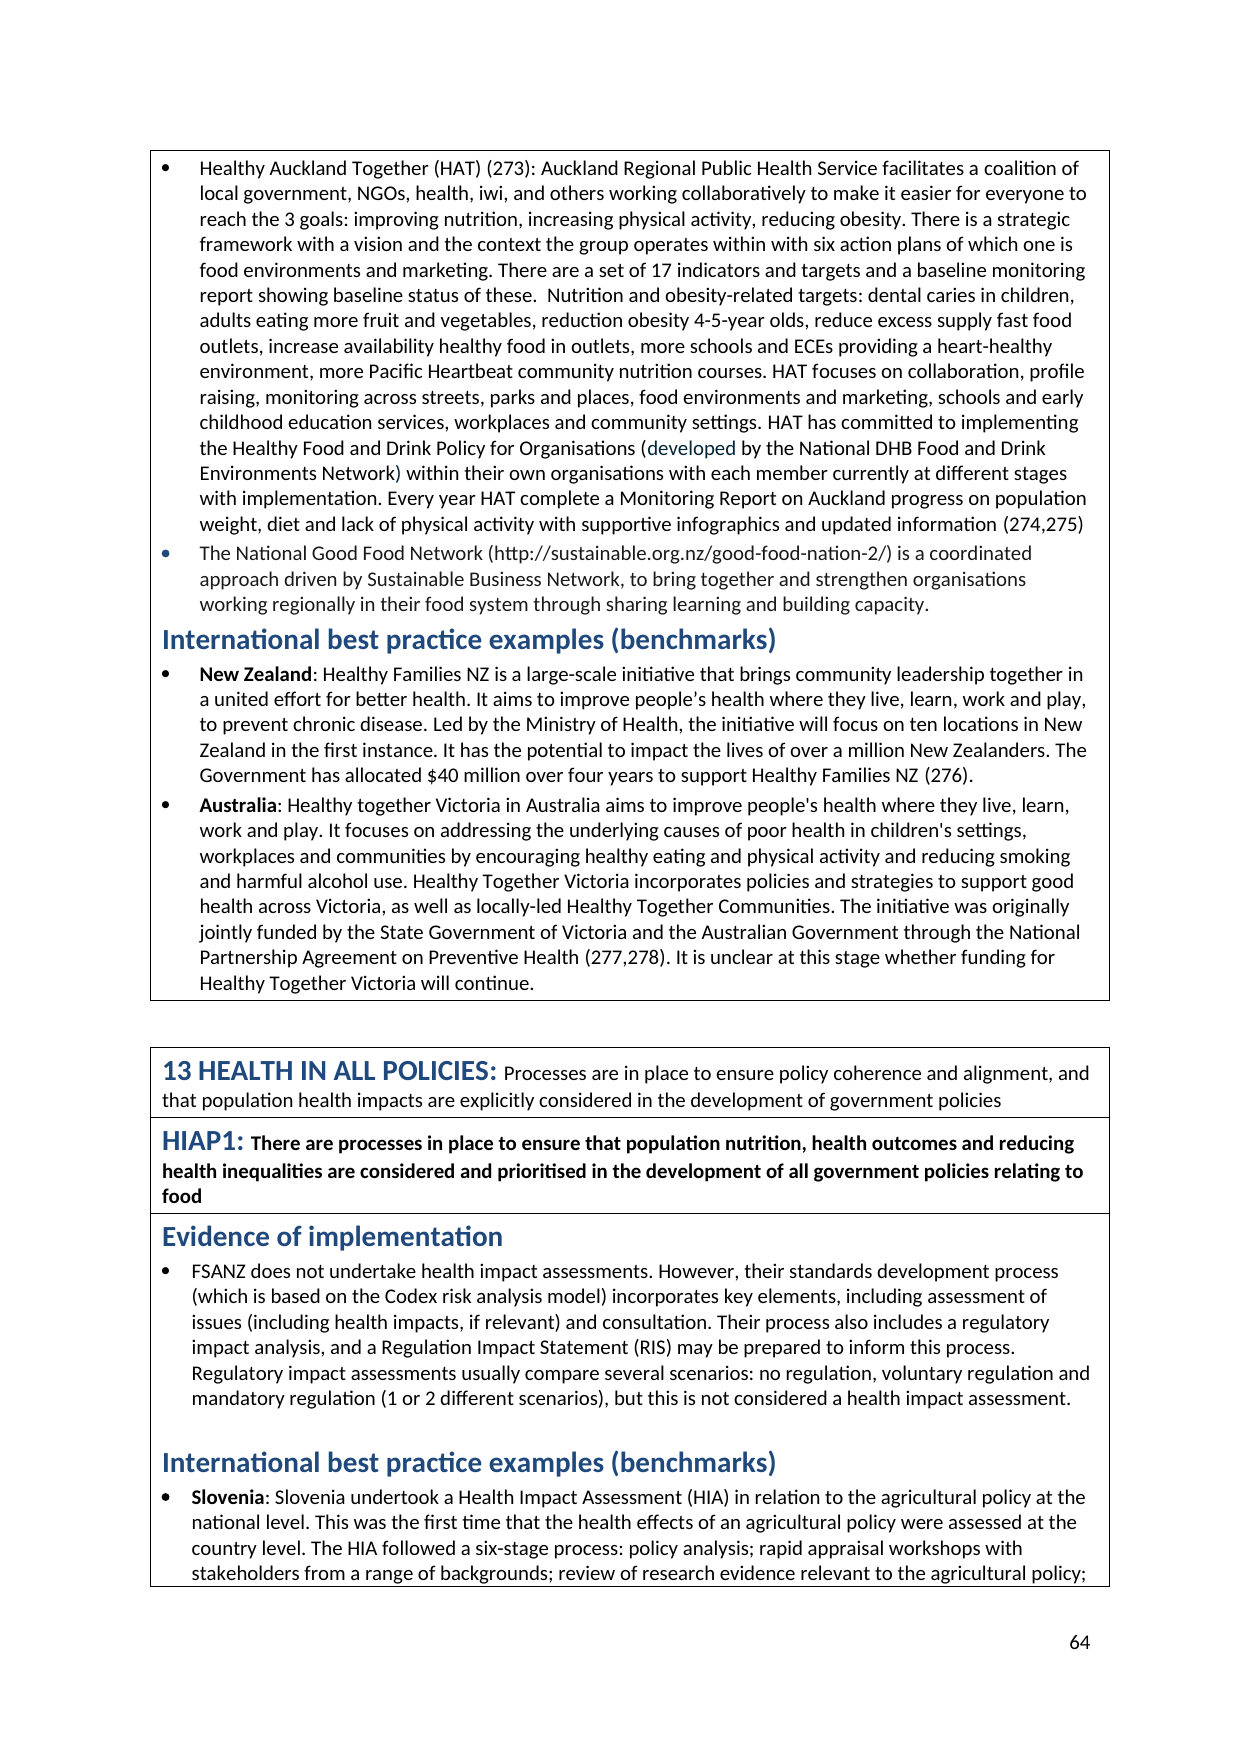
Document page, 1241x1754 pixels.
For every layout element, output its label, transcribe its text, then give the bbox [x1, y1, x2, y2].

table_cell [151, 1214, 1109, 1586]
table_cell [151, 151, 1109, 999]
table_header 13 HEALTH IN ALL POLICIES: Processes are in place to ensure policy coherence and alignment, and that population health impacts are explicitly considered in the development of government policies [151, 1048, 1109, 1117]
table_cell HIAP1: There are processes in place to ensure that population nutrition, health outcomes and reducing health inequalities are considered and prioritised in the development of all government policies relating to food [151, 1118, 1109, 1213]
